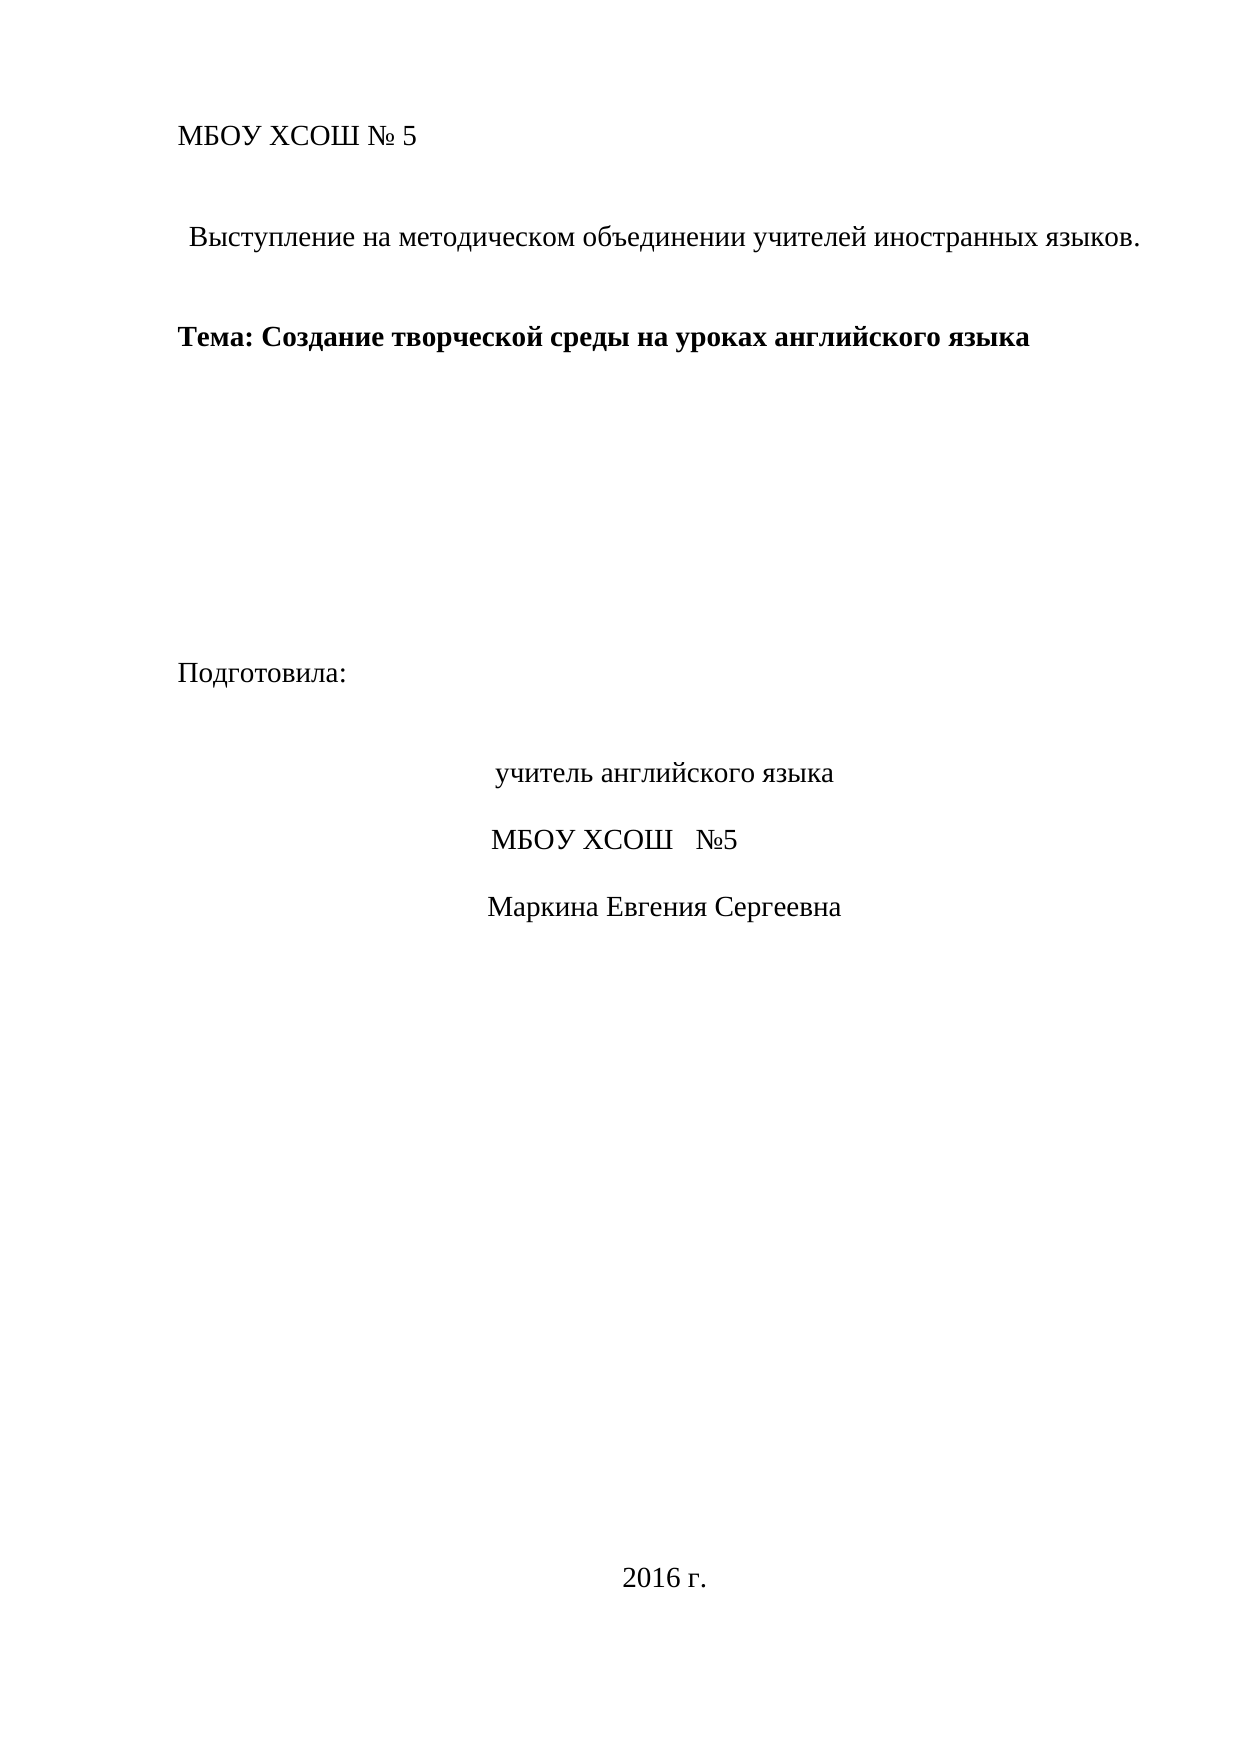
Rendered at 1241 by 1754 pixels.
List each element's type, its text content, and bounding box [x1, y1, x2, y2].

text Тема: Создание творческой среды на уроках английского языка [177, 319, 1152, 353]
text Подготовила: [177, 655, 1152, 688]
text учитель английского языка [177, 755, 1152, 789]
text 2016 г. [177, 1560, 1152, 1594]
text Выступление на методическом объединении учителей иностранных языков. [177, 219, 1152, 252]
text Маркина Евгения Сергеевна [177, 889, 1152, 923]
text МБОУ ХСОШ № 5 [177, 118, 1152, 152]
text МБОУ ХСОШ №5 [177, 822, 1152, 856]
